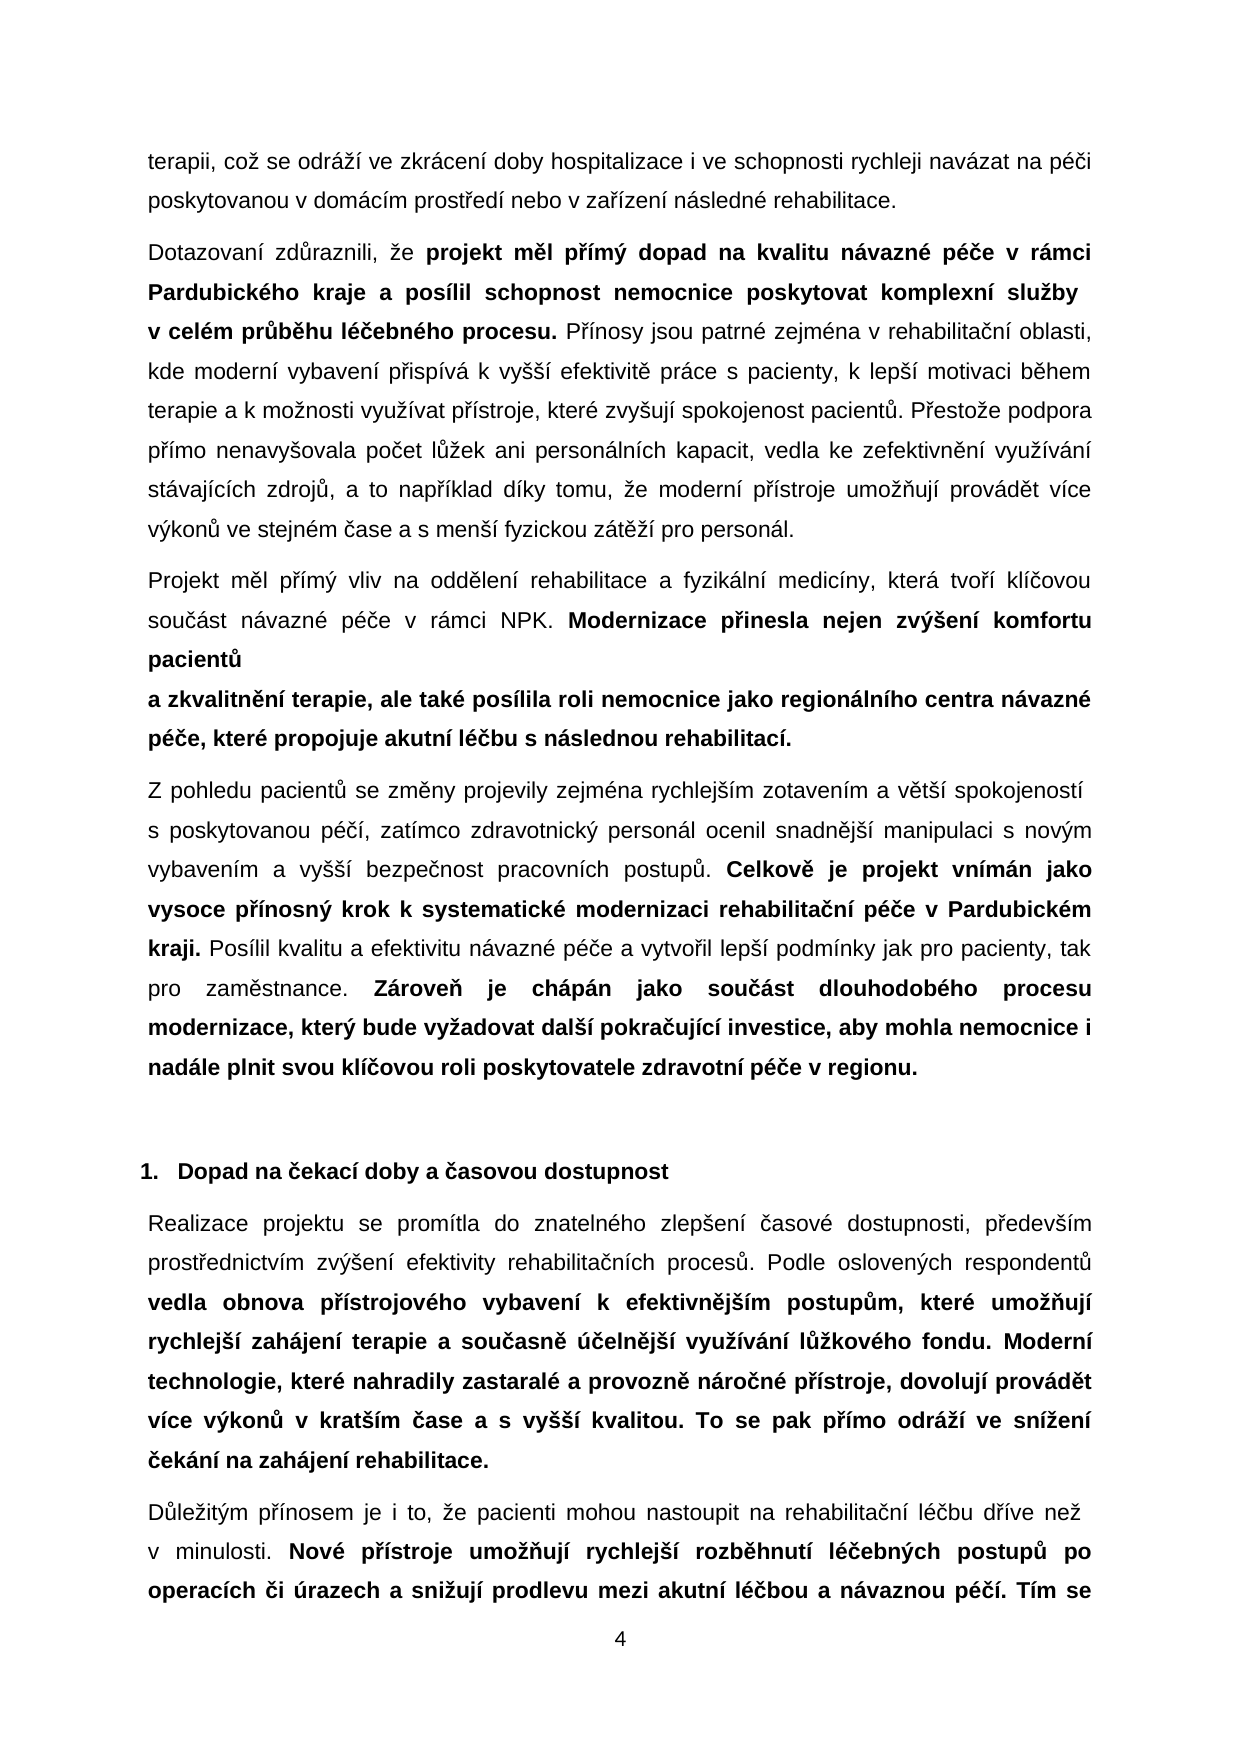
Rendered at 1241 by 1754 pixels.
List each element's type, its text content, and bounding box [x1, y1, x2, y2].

list Dopad na čekací doby a časovou dostupnost [140, 1158, 1092, 1184]
text Z pohledu pacientů se změny projevily zejména rychlejším zotavením a větší spokojeností s poskytovanou péčí, zatímco zdravotnický personál ocenil snadnější manipulaci s novým vybavením a vyšší bezpečnost pracovních postupů. Celkově je projekt vnímán jako vysoce přínosný krok k systematické modernizaci rehabilitační péče v Pardubickém kraji. Posílil kvalitu a efektivitu návazné péče a vytvořil lepší podmínky jak pro pacienty, tak pro zaměstnance. Zároveň je chápán jako součást dlouhodobého procesu modernizace, který bude vyžadovat další pokračující investice, aby mohla nemocnice i nadále plnit svou klíčovou roli poskytovatele zdravotní péče v regionu. [148, 777, 1092, 1080]
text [148, 1498, 1092, 1604]
text Realizace projektu se promítla do znatelného zlepšení časové dostupnosti, především prostřednictvím zvýšení efektivity rehabilitačních procesů. Podle oslovených respondentů vedla obnova přístrojového vybavení k efektivnějším postupům, které umožňují rychlejší zahájení terapie a současně účelnější využívání lůžkového fondu. Moderní technologie, které nahradily zastaralé a provozně náročné přístroje, dovolují provádět více výkonů v kratším čase a s vyšší kvalitou. To se pak přímo odráží ve snížení čekání na zahájení rehabilitace. [148, 1210, 1092, 1473]
text Projekt měl přímý vliv na oddělení rehabilitace a fyzikální medicíny, která tvoří klíčovou součást návazné péče v rámci NPK. Modernizace přinesla nejen zvýšení komfortu pacientů a zkvalitnění terapie, ale také posílila roli nemocnice jako regionálního centra návazné péče, které propojuje akutní léčbu s následnou rehabilitací. [148, 567, 1092, 752]
text Dotazovaní zdůraznili, že projekt měl přímý dopad na kvalitu návazné péče v rámci Pardubického kraje a posílil schopnost nemocnice poskytovat komplexní služby v celém průběhu léčebného procesu. Přínosy jsou patrné zejména v rehabilitační oblasti, kde moderní vybavení přispívá k vyšší efektivitě práce s pacienty, k lepší motivaci během terapie a k možnosti využívat přístroje, které zvyšují spokojenost pacientů. Přestože podpora přímo nenavyšovala počet lůžek ani personálních kapacit, vedla ke zefektivnění využívání stávajících zdrojů, a to například díky tomu, že moderní přístroje umožňují provádět více výkonů ve stejném čase a s menší fyzickou zátěží pro personál. [148, 239, 1092, 542]
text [148, 148, 1092, 213]
